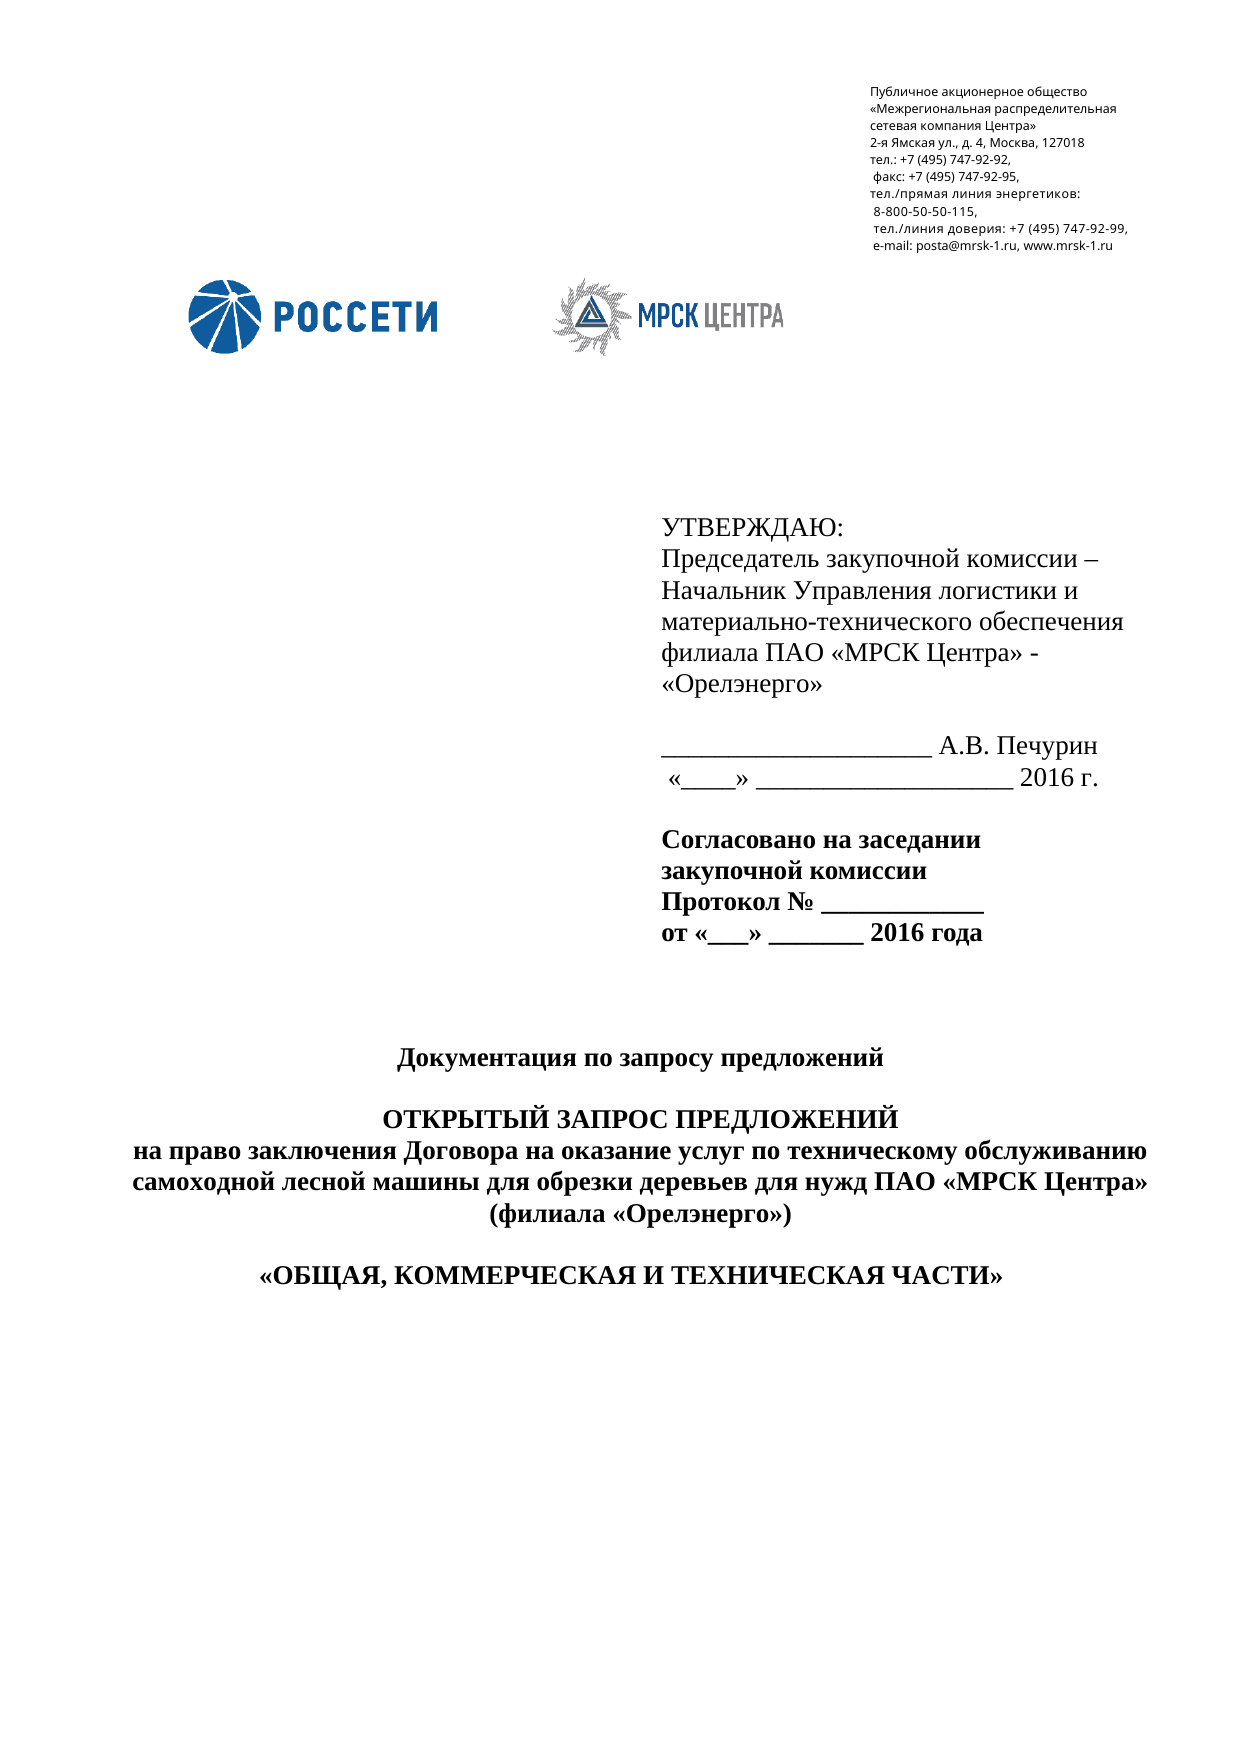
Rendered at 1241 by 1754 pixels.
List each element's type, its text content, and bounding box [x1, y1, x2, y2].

text ОТКРЫТЫЙ ЗАПРОС ПРЕДЛОЖЕНИЙ [129, 1103, 1152, 1134]
text Согласовано на заседании [661, 823, 1152, 854]
text от «___» _______ 2016 года [661, 916, 1152, 947]
text Начальник Управления логистики и [661, 574, 1152, 605]
text закупочной комиссии [661, 854, 1152, 885]
text Протокол № ____________ [661, 885, 1152, 916]
text на право заключения Договора на оказание услуг по техническому обслуживанию самоходной лесной машины для обрезки деревьев для нужд ПАО «МРСК Центра» (филиала «Орелэнерго») [129, 1134, 1152, 1228]
text «ОБЩАЯ, КОММЕРЧЕСКАЯ и техническая ЧАСТИ» [73, 1259, 1183, 1290]
text Документация по запросу предложений [129, 1041, 1152, 1072]
text материально-технического обеспечения [661, 605, 1152, 636]
picture [188, 278, 784, 356]
text УТВЕРЖДАЮ: [661, 511, 1152, 543]
text филиала ПАО «МРСК Центра» - «Орелэнерго» [661, 636, 1152, 698]
text «____» ___________________ 2016 г. [661, 761, 1152, 792]
text Председатель закупочной комиссии – [661, 543, 1152, 574]
text ____________________ А.В. Печурин [661, 729, 1152, 761]
